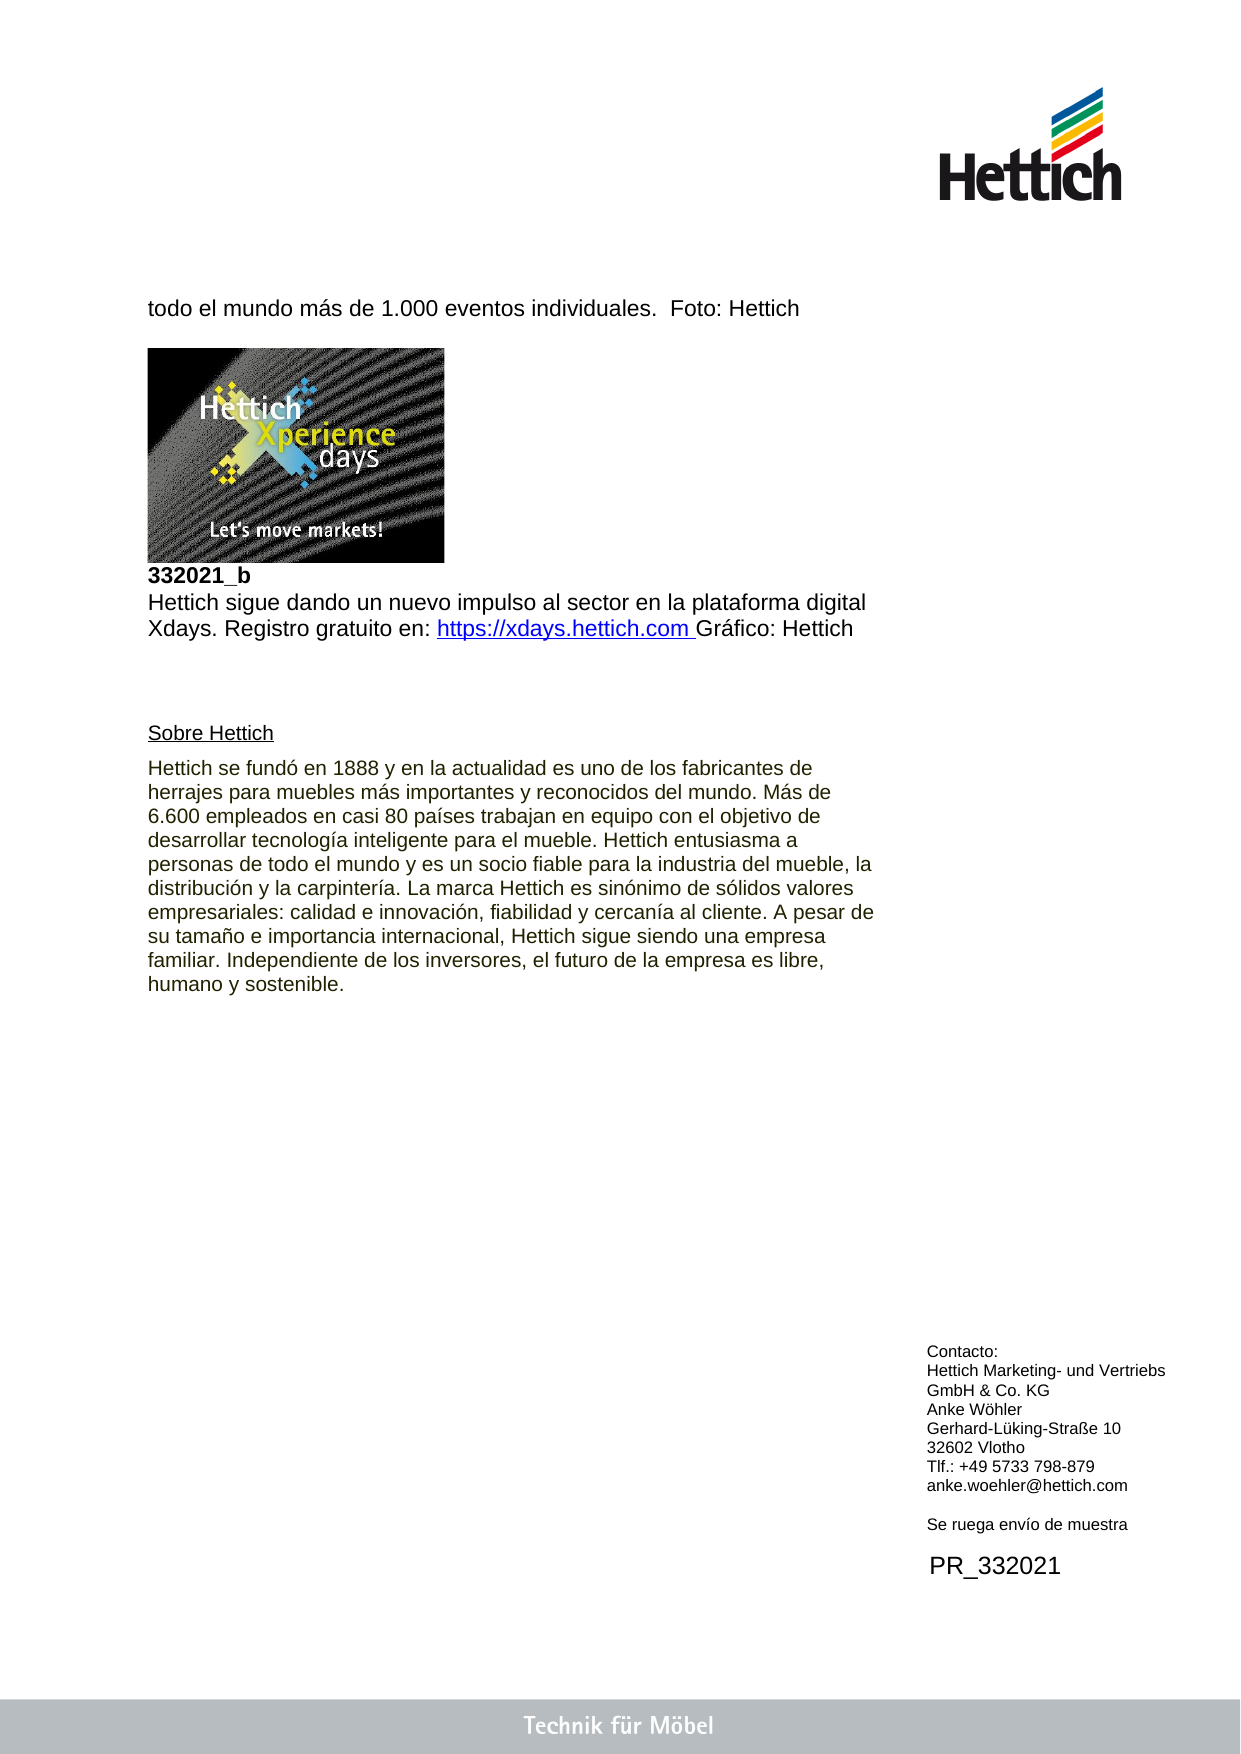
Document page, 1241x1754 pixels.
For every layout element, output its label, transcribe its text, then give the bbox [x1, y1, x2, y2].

text 332021_b [148, 562, 886, 588]
picture [147, 348, 445, 563]
picture [0, 6, 1241, 263]
text Sobre Hettich [148, 720, 886, 744]
picture [0, 1636, 1241, 1754]
text Hettich sigue dando un nuevo impulso al sector en la plataforma digital Xdays. Registro gratuito en: https://xdays.hettich.com Gráfico: Hettich [148, 588, 886, 641]
text Hettich se fundó en 1888 y en la actualidad es uno de los fabricantes de herrajes para muebles más importantes y reconocidos del mundo. Más de 6.600 empleados en casi 80 países trabajan en equipo con el objetivo de desarrollar tecnología inteligente para el mueble. Hettich entusiasma a personas de todo el mundo y es un socio fiable para la industria del mueble, la distribución y la carpintería. La marca Hettich es sinónimo de sólidos valores empresariales: calidad e innovación, fiabilidad y cercanía al cliente. A pesar de su tamaño e importancia internacional, Hettich sigue siendo una empresa familiar. Independiente de los inversores, el futuro de la empresa es libre, humano y sostenible. [148, 756, 886, 996]
